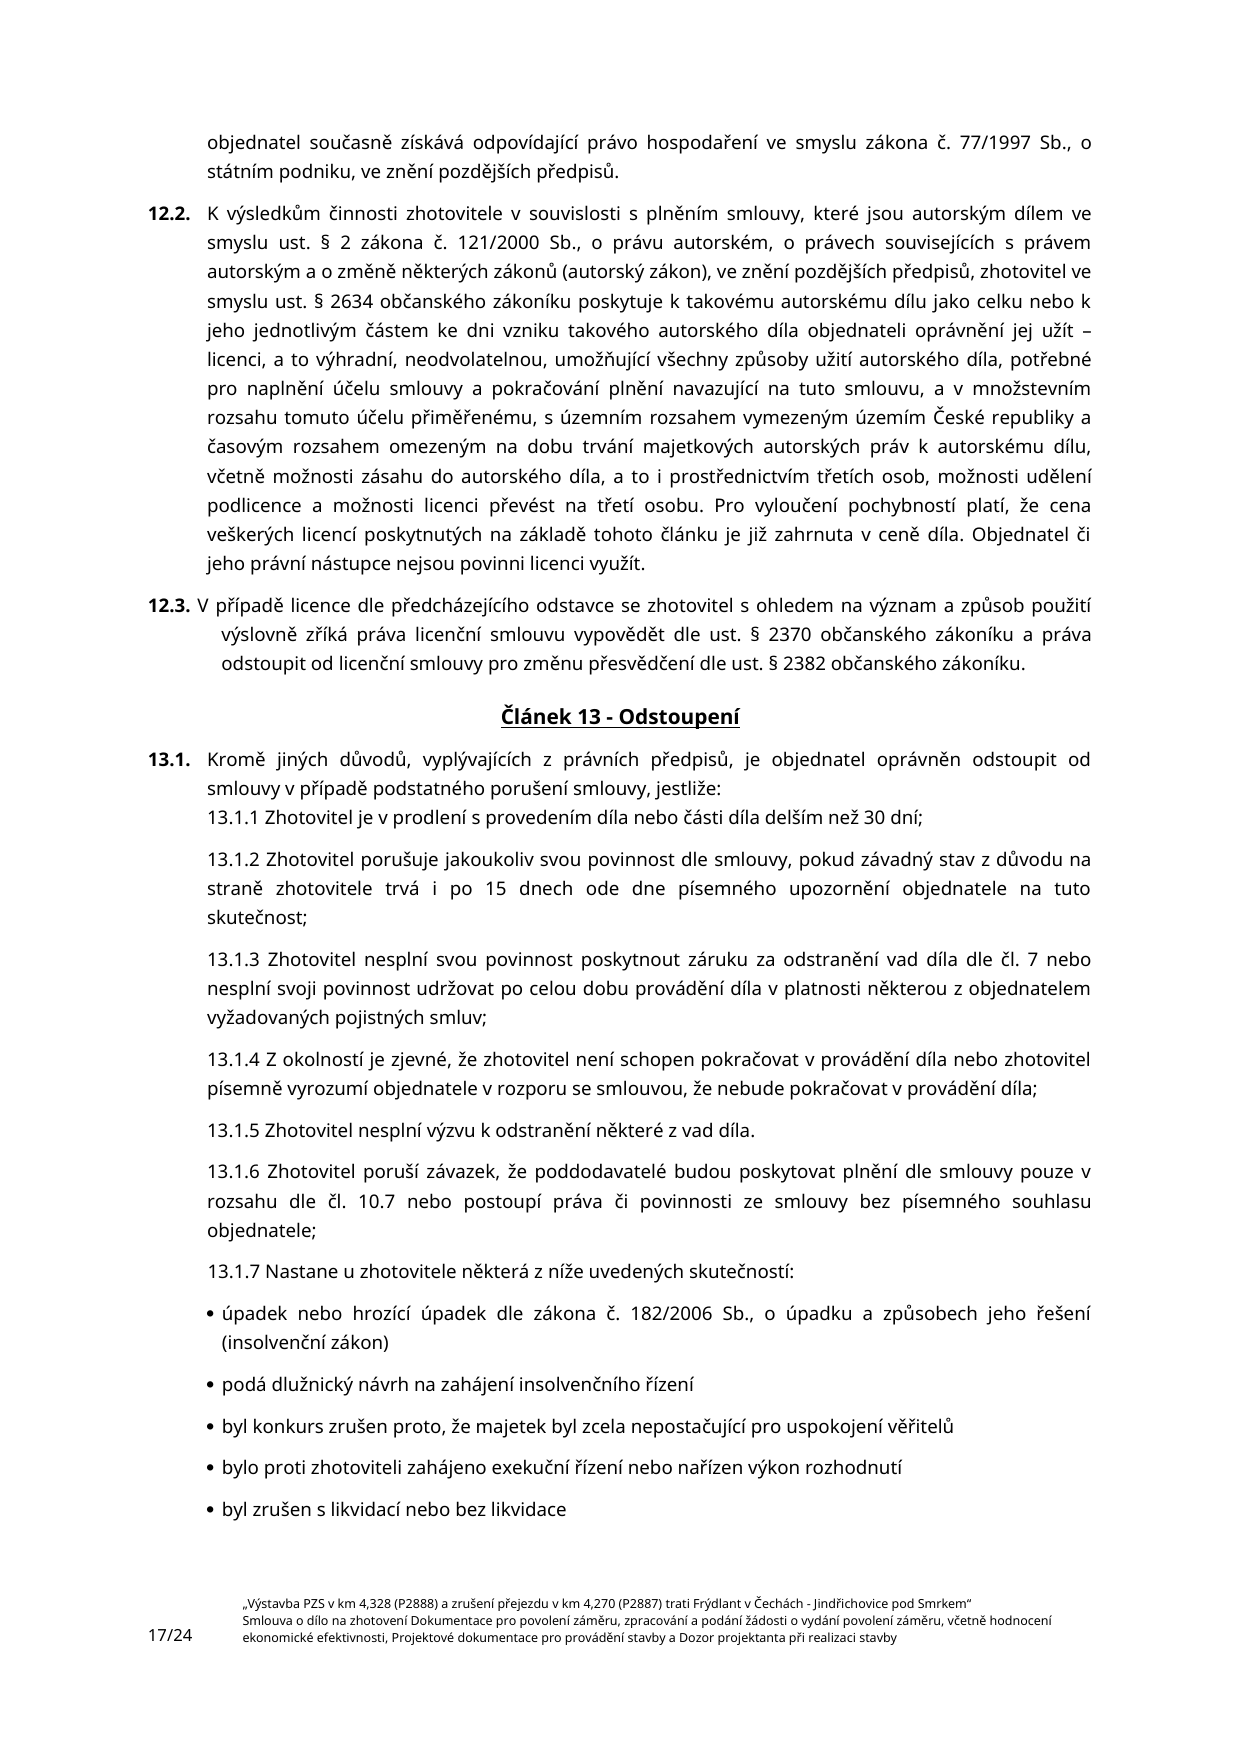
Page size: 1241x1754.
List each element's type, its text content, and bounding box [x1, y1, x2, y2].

text 13.1.7 Nastane u zhotovitele některá z níže uvedených skutečností: [207, 1256, 1092, 1285]
text 13.1.6 Zhotovitel poruší závazek, že poddodavatelé budou poskytovat plnění dle smlouvy pouze v rozsahu dle čl. 10.7 nebo postoupí práva či povinnosti ze smlouvy bez písemného souhlasu objednatele; [207, 1156, 1092, 1243]
text 12.2. K výsledkům činnosti zhotovitele v souvislosti s plněním smlouvy, které jsou autorským dílem ve smyslu ust. § 2 zákona č. 121/2000 Sb., o právu autorském, o právech souvisejících s právem autorským a o změně některých zákonů (autorský zákon), ve znění pozdějších předpisů, zhotovitel ve smyslu ust. § 2634 občanského zákoníku poskytuje k takovému autorskému dílu jako celku nebo k jeho jednotlivým částem ke dni vzniku takového autorského díla objednateli oprávnění jej užít – licenci, a to výhradní, neodvolatelnou, umožňující všechny způsoby užití autorského díla, potřebné pro naplnění účelu smlouvy a pokračování plnění navazující na tuto smlouvu, a v množstevním rozsahu tomuto účelu přiměřenému, s územním rozsahem vymezeným územím České republiky a časovým rozsahem omezeným na dobu trvání majetkových autorských práv k autorskému dílu, včetně možnosti zásahu do autorského díla, a to i prostřednictvím třetích osob, možnosti udělení podlicence a možnosti licenci převést na třetí osobu. Pro vyloučení pochybností platí, že cena veškerých licencí poskytnutých na základě tohoto článku je již zahrnuta v ceně díla. Objednatel či jeho právní nástupce nejsou povinni licenci využít. [148, 197, 1092, 576]
list podá dlužnický návrh na zahájení insolvenčního řízení [207, 1368, 1092, 1397]
text 12.3. V případě licence dle předcházejícího odstavce se zhotovitel s ohledem na význam a způsob použití výslovně zříká práva licenční smlouvu vypovědět dle ust. § 2370 občanského zákoníku a práva odstoupit od licenční smlouvy pro změnu přesvědčení dle ust. § 2382 občanského zákoníku. [148, 589, 1092, 676]
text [148, 126, 1092, 185]
list byl konkurs zrušen proto, že majetek byl zcela nepostačující pro uspokojení věřitelů [207, 1410, 1092, 1439]
list bylo proti zhotoviteli zahájeno exekuční řízení nebo nařízen výkon rozhodnutí [207, 1451, 1092, 1481]
text 13.1.5 Zhotovitel nesplní výzvu k odstranění některé z vad díla. [207, 1114, 1092, 1143]
text 13.1.3 Zhotovitel nesplní svou povinnost poskytnout záruku za odstranění vad díla dle čl. 7 nebo nesplní svoji povinnost udržovat po celou dobu provádění díla v platnosti některou z objednatelem vyžadovaných pojistných smluv; [207, 943, 1092, 1031]
text 13.1.2 Zhotovitel porušuje jakoukoliv svou povinnost dle smlouvy, pokud závadný stav z důvodu na straně zhotovitele trvá i po 15 dnech ode dne písemného upozornění objednatele na tuto skutečnost; [207, 843, 1092, 931]
text 13.1. Kromě jiných důvodů, vyplývajících z právních předpisů, je objednatel oprávněn odstoupit od smlouvy v případě podstatného porušení smlouvy, jestliže: [148, 743, 1092, 801]
text 13.1.4 Z okolností je zjevné, že zhotovitel není schopen pokračovat v provádění díla nebo zhotovitel písemně vyrozumí objednatele v rozporu se smlouvou, že nebude pokračovat v provádění díla; [207, 1043, 1092, 1101]
subtitle Článek 13 - Odstoupení [148, 701, 1092, 731]
text 13.1.1 Zhotovitel je v prodlení s provedením díla nebo části díla delším než 30 dní; [207, 801, 1092, 831]
list byl zrušen s likvidací nebo bez likvidace [207, 1493, 1092, 1522]
list úpadek nebo hrozící úpadek dle zákona č. 182/2006 Sb., o úpadku a způsobech jeho řešení (insolvenční zákon) [207, 1297, 1092, 1356]
